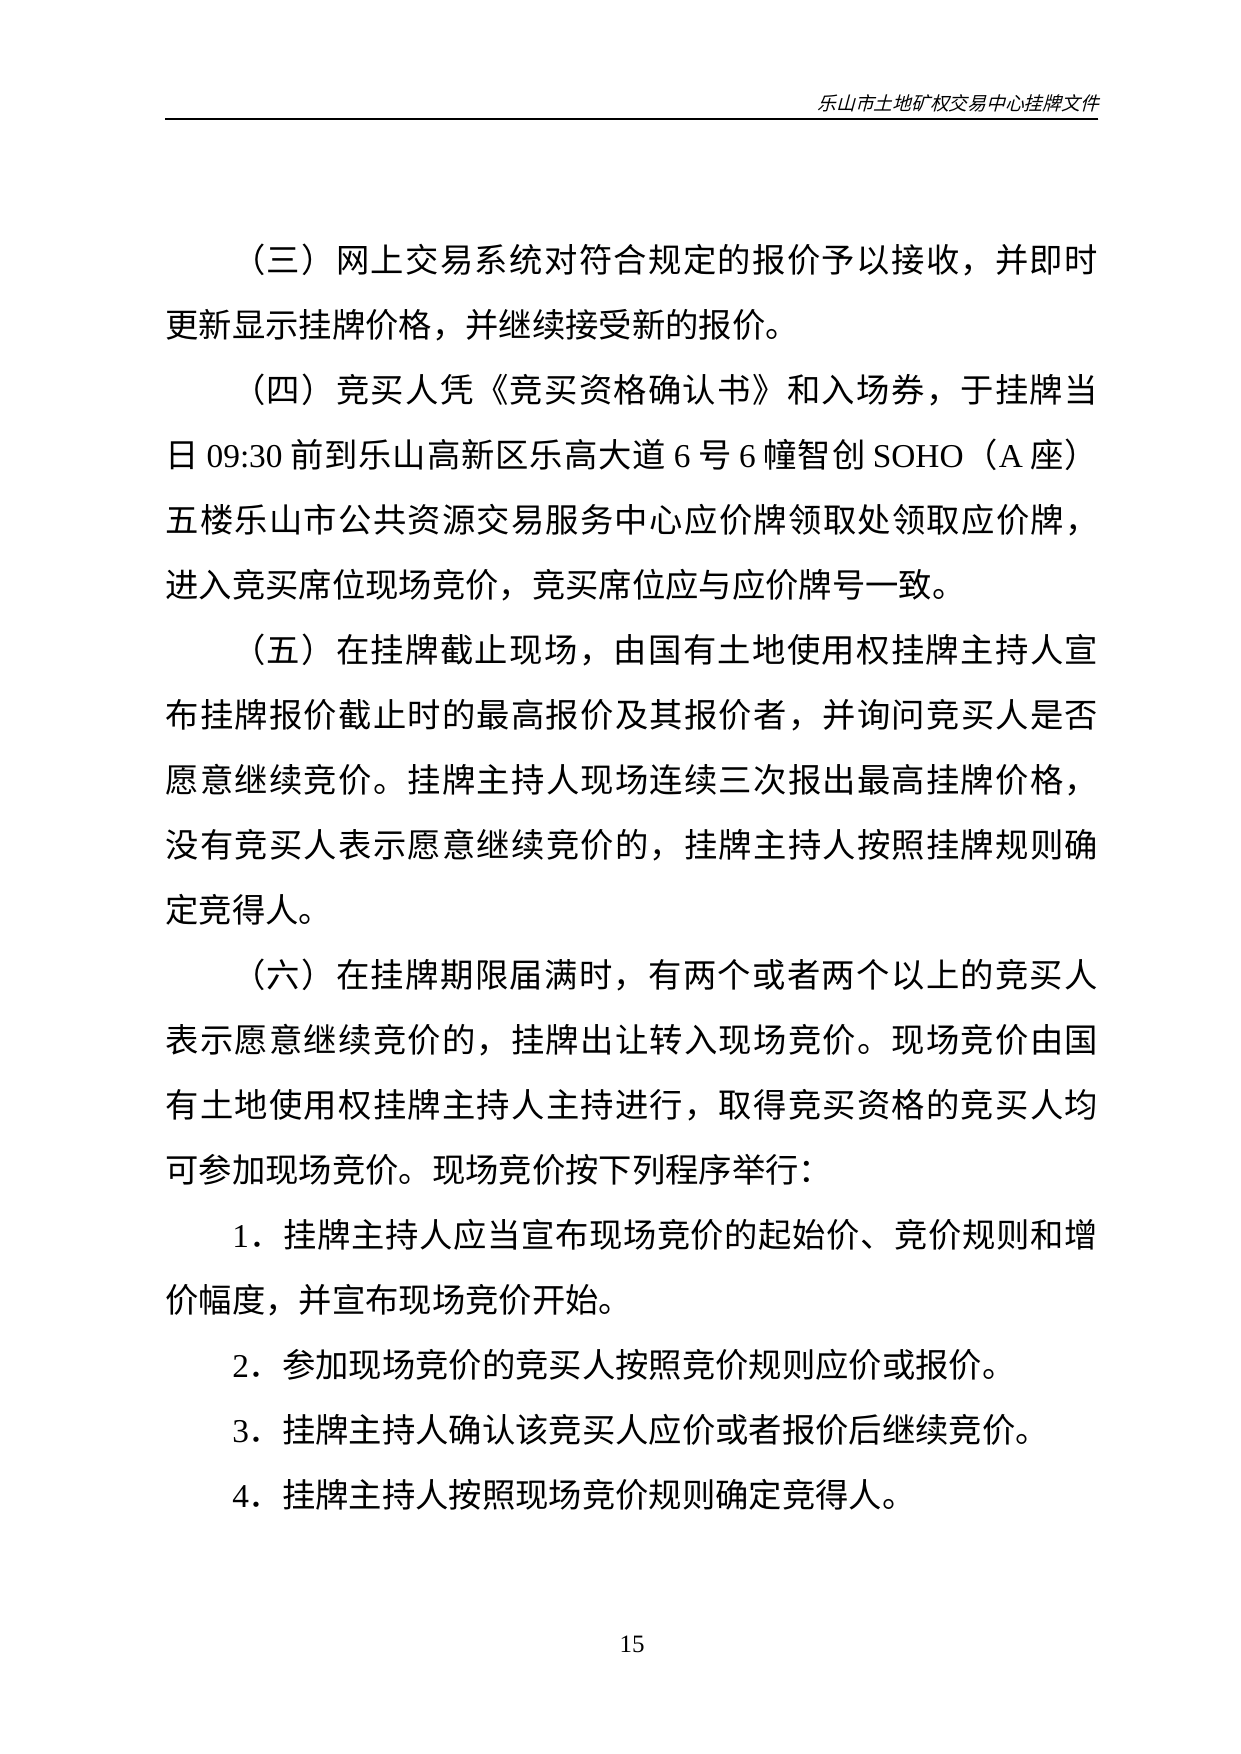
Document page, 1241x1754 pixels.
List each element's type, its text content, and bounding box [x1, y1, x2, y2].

text 3．挂牌主持人确认该竞买人应价或者报价后继续竞价。 [165, 1396, 1098, 1461]
text 4．挂牌主持人按照现场竞价规则确定竞得人。 [165, 1461, 1098, 1526]
text 2．参加现场竞价的竞买人按照竞价规则应价或报价。 [165, 1331, 1098, 1396]
text （五）在挂牌截止现场，由国有土地使用权挂牌主持人宣布挂牌报价截止时的最高报价及其报价者，并询问竞买人是否愿意继续竞价。挂牌主持人现场连续三次报出最高挂牌价格，没有竞买人表示愿意继续竞价的，挂牌主持人按照挂牌规则确定竞得人。 [165, 616, 1098, 941]
text （四）竞买人凭《竞买资格确认书》和入场券，于挂牌当日09:30前到乐山高新区乐高大道6号6幢智创SOHO（A座）五楼乐山市公共资源交易服务中心应价牌领取处领取应价牌，进入竞买席位现场竞价，竞买席位应与应价牌号一致。 [165, 356, 1098, 616]
text （三）网上交易系统对符合规定的报价予以接收，并即时更新显示挂牌价格，并继续接受新的报价。 [165, 226, 1098, 356]
text （六）在挂牌期限届满时，有两个或者两个以上的竞买人表示愿意继续竞价的，挂牌出让转入现场竞价。现场竞价由国有土地使用权挂牌主持人主持进行，取得竞买资格的竞买人均可参加现场竞价。现场竞价按下列程序举行： [165, 941, 1098, 1201]
text 1．挂牌主持人应当宣布现场竞价的起始价、竞价规则和增价幅度，并宣布现场竞价开始。 [165, 1201, 1098, 1331]
